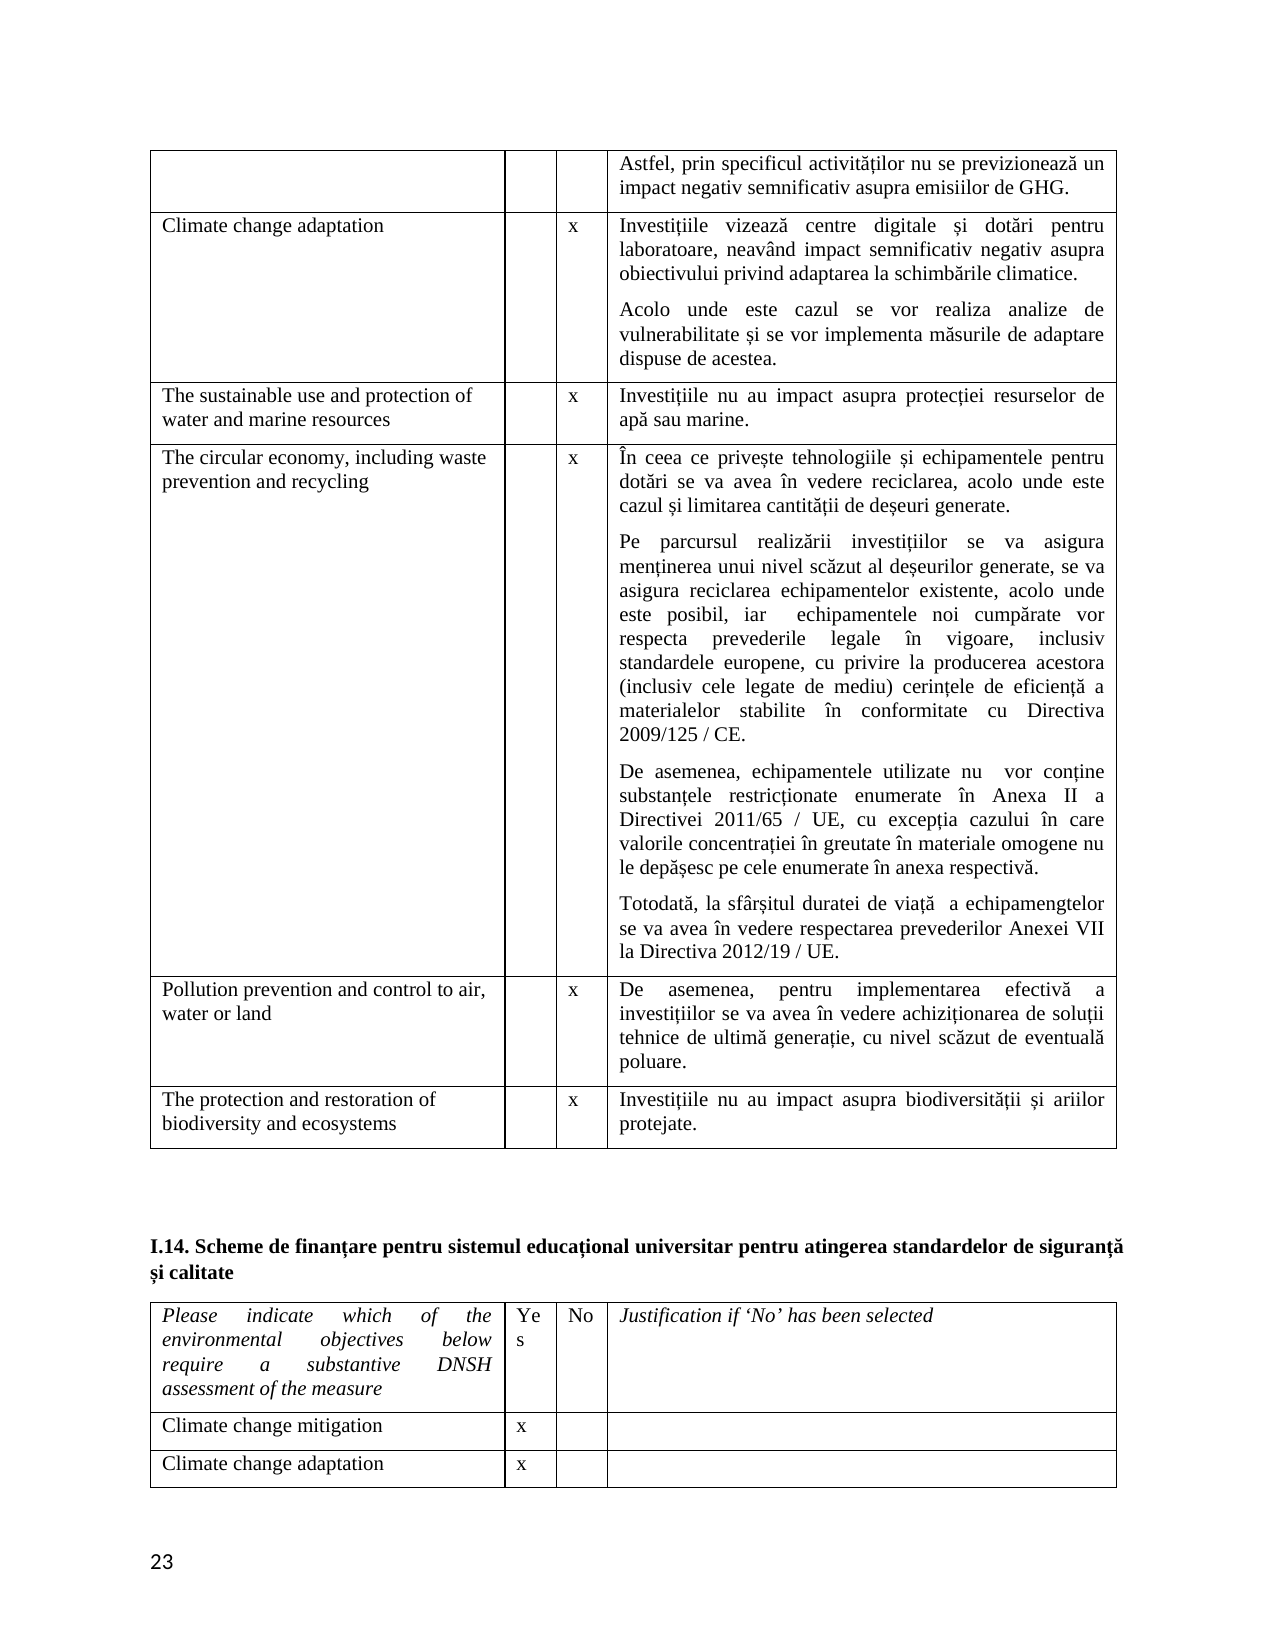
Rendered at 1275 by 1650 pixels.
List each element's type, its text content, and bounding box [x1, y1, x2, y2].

table_cell x [506, 1451, 556, 1487]
table_cell Climate change mitigation [151, 1413, 504, 1450]
table_cell x [557, 383, 607, 444]
table_cell [608, 1451, 1116, 1487]
table_cell [506, 977, 556, 1086]
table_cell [151, 151, 504, 212]
table_header Yes [506, 1303, 556, 1412]
table_cell Investițiile nu au impact asupra biodiversității și ariilor protejate. [608, 1087, 1116, 1147]
table_cell The sustainable use and protection of water and marine resources [151, 383, 504, 444]
table_cell De asemenea, pentru implementarea efectivă a investițiilor se va avea în vedere achiziționarea de soluții tehnice de ultimă generație, cu nivel scăzut de eventuală poluare. [608, 977, 1116, 1086]
table_cell În ceea ce privește tehnologiile și echipamentele pentru dotări se va avea în vedere reciclarea, acolo unde este cazul și limitarea cantității de deșeuri generate. Pe parcursul realizării investițiilor se va asigura menținerea unui nivel scăzut al deșeurilor generate, se va asigura reciclarea echipamentelor existente, acolo unde este posibil, iar echipamentele noi cumpărate vor respecta prevederile legale în vigoare, inclusiv standardele europene, cu privire la producerea acestora (inclusiv cele legate de mediu) cerințele de eficiență a materialelor stabilite în conformitate cu Directiva 2009/125 / CE. De asemenea, echipamentele utilizate nu vor conține substanțele restricționate enumerate în Anexa II a Directivei 2011/65 / UE, cu excepția cazului în care valorile concentrației în greutate în materiale omogene nu le depășesc pe cele enumerate în anexa respectivă. Totodată, la sfârșitul duratei de viață a echipamengtelor se va avea în vedere respectarea prevederilor Anexei VII la Directiva 2012/19 / UE. [608, 445, 1116, 976]
table_cell Investițiile nu au impact asupra protecției resurselor de apă sau marine. [608, 383, 1116, 444]
table_cell Climate change adaptation [151, 213, 504, 382]
table_cell The protection and restoration of biodiversity and ecosystems [151, 1087, 504, 1147]
table_cell x [557, 151, 607, 212]
table_cell Pollution prevention and control to air, water or land [151, 977, 504, 1086]
table_cell [608, 1413, 1116, 1450]
table_cell x [506, 1413, 556, 1450]
table_cell [506, 1087, 556, 1147]
table_cell x [557, 1087, 607, 1147]
table_header Justification if ‘No’ has been selected [608, 1303, 1116, 1412]
table_cell x [557, 445, 607, 976]
table_cell [557, 1451, 607, 1487]
text I.14. Scheme de finanțare pentru sistemul educațional universitar pentru atingerea standardelor de siguranță și calitate [150, 1234, 1125, 1284]
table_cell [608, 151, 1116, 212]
table_cell [506, 151, 556, 212]
table_cell [506, 383, 556, 444]
table_cell Climate change adaptation [151, 1451, 504, 1487]
table_cell [557, 1413, 607, 1450]
table_cell x [557, 977, 607, 1086]
table_cell [506, 445, 556, 976]
table_cell The circular economy, including waste prevention and recycling [151, 445, 504, 976]
table_cell [506, 213, 556, 382]
table_header No [557, 1303, 607, 1412]
table_cell x [557, 213, 607, 382]
table_cell Investițiile vizează centre digitale și dotări pentru laboratoare, neavând impact semnificativ negativ asupra obiectivului privind adaptarea la schimbările climatice. Acolo unde este cazul se vor realiza analize de vulnerabilitate și se vor implementa măsurile de adaptare dispuse de acestea. [608, 213, 1116, 382]
table_header Please indicate which of the environmental objectives below require a substantive DNSH assessment of the measure [151, 1303, 504, 1412]
